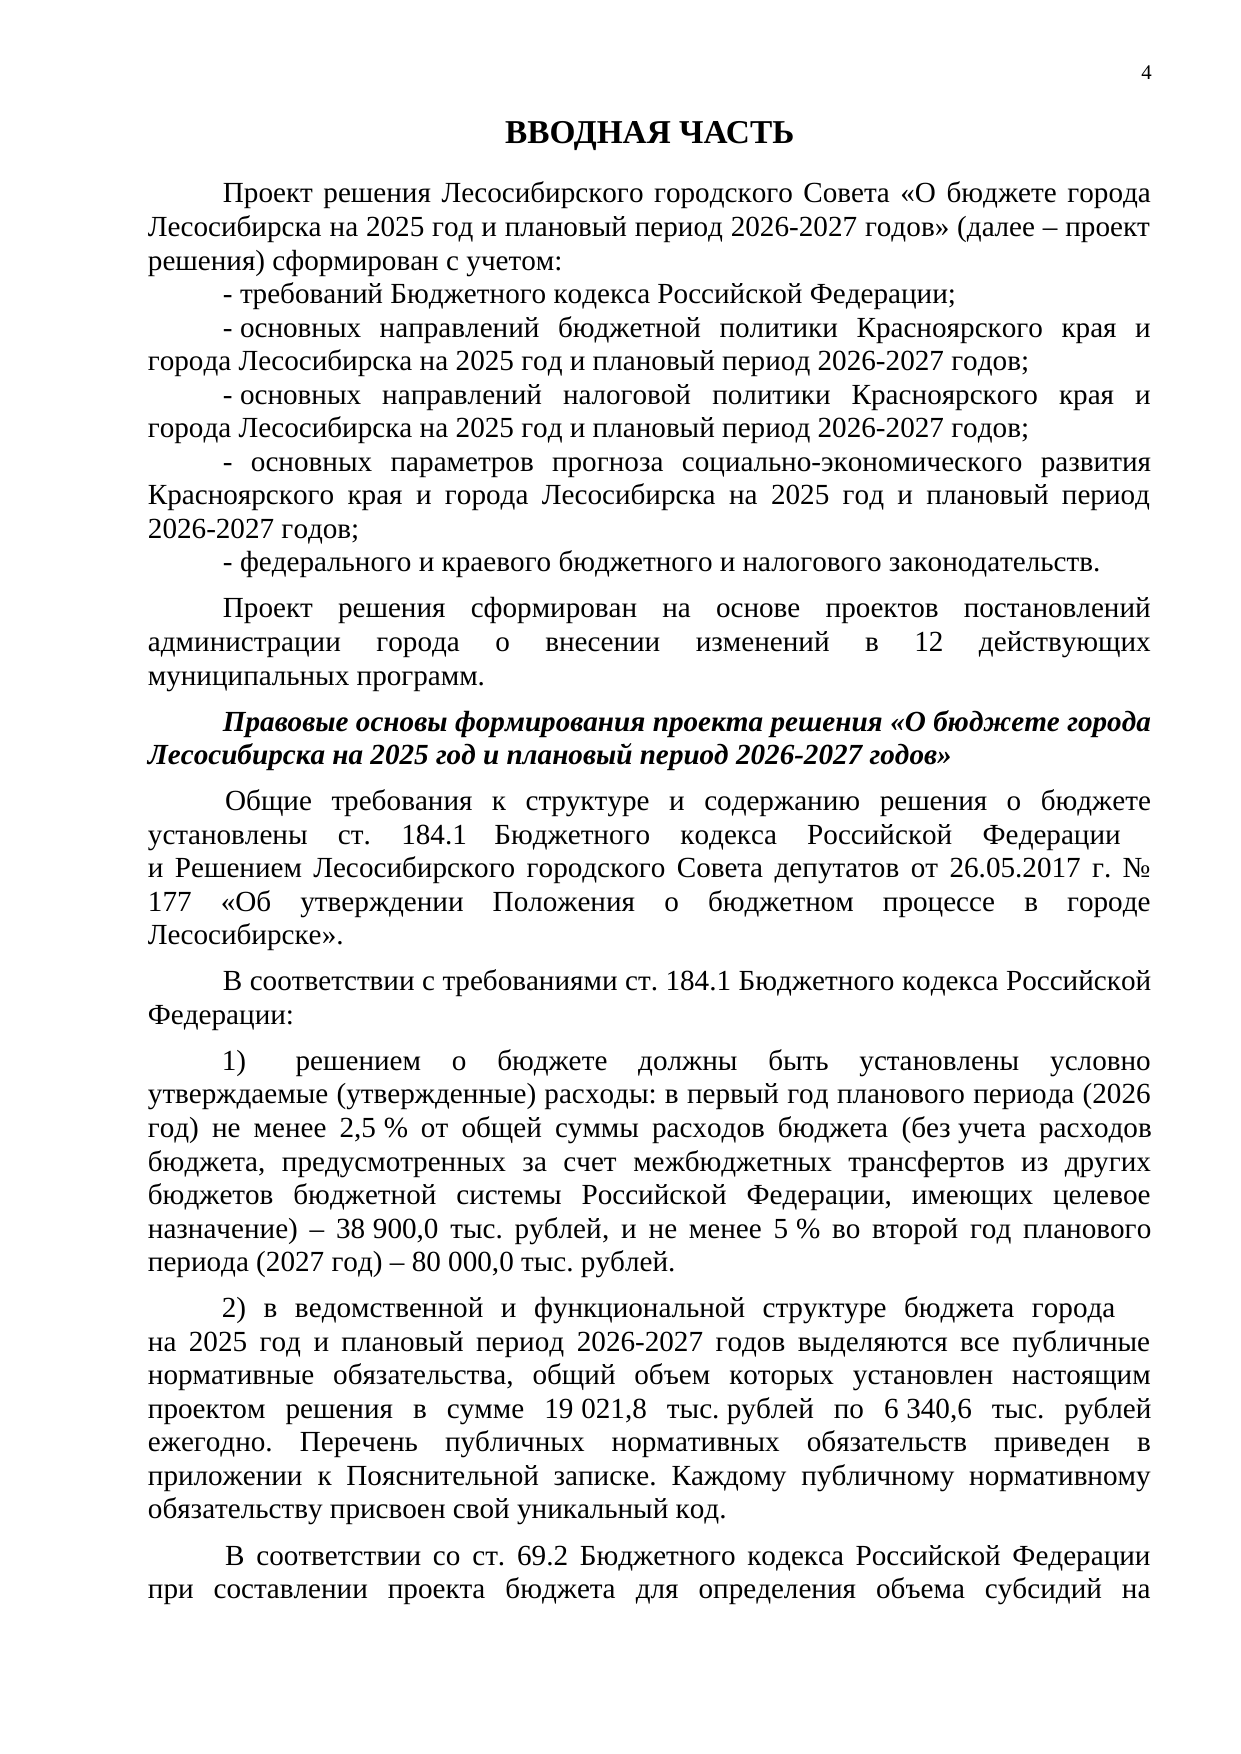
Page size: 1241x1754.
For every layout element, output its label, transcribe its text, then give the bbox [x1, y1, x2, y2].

text - требований Бюджетного кодекса Российской Федерации; [148, 276, 1152, 310]
text - федерального и краевого бюджетного и налогового законодательств. [148, 544, 1152, 578]
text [148, 1538, 1152, 1605]
text Проект решения Лесосибирского городского Совета «О бюджете города Лесосибирска на 2025 год и плановый период 2026-2027 годов» (далее – проект решения) сформирован с учетом: [148, 176, 1152, 276]
text В соответствии с требованиями ст. 184.1 Бюджетного кодекса Российской Федерации: [148, 963, 1152, 1031]
list решением о бюджете должны быть установлены условно утверждаемые (утвержденные) расходы: в первый год планового периода (2026 год) не менее 2,5 % от общей суммы расходов бюджета (без учета расходов бюджета, предусмотренных за счет межбюджетных трансфертов из других бюджетов бюджетной системы Российской Федерации, имеющих целевое назначение) – 38 900,0 тыс. рублей, и не менее 5 % во второй год планового периода (2027 год) – 80 000,0 тыс. рублей. [148, 1043, 1152, 1278]
subtitle ВВОДНАЯ ЧАСТЬ [148, 112, 1152, 151]
text 2) в ведомственной и функциональной структуре бюджета города на 2025 год и плановый период 2026-2027 годов выделяются все публичные нормативные обязательства, общий объем которых установлен настоящим проектом решения в сумме 19 021,8 тыс. рублей по 6 340,6 тыс. рублей ежегодно. Перечень публичных нормативных обязательств приведен в приложении к Пояснительной записке. Каждому публичному нормативному обязательству присвоен свой уникальный код. [148, 1290, 1152, 1525]
text - основных параметров прогноза социально-экономического развития Красноярского края и города Лесосибирска на 2025 год и плановый период 2026-2027 годов; [148, 444, 1152, 544]
text - основных направлений налоговой политики Красноярского края и города Лесосибирска на 2025 год и плановый период 2026-2027 годов; [148, 377, 1152, 444]
text Правовые основы формирования проекта решения «О бюджете города Лесосибирска на 2025 год и плановый период 2026-2027 годов» [148, 704, 1152, 771]
text - основных направлений бюджетной политики Красноярского края и города Лесосибирска на 2025 год и плановый период 2026-2027 годов; [148, 310, 1152, 377]
text Общие требования к структуре и содержанию решения о бюджете установлены ст. 184.1 Бюджетного кодекса Российской Федерации и Решением Лесосибирского городского Совета депутатов от 26.05.2017 г. № 177 «Об утверждении Положения о бюджетном процессе в городе Лесосибирске». [148, 783, 1152, 951]
text Проект решения сформирован на основе проектов постановлений администрации города о внесении изменений в 12 действующих муниципальных программ. [148, 591, 1152, 691]
